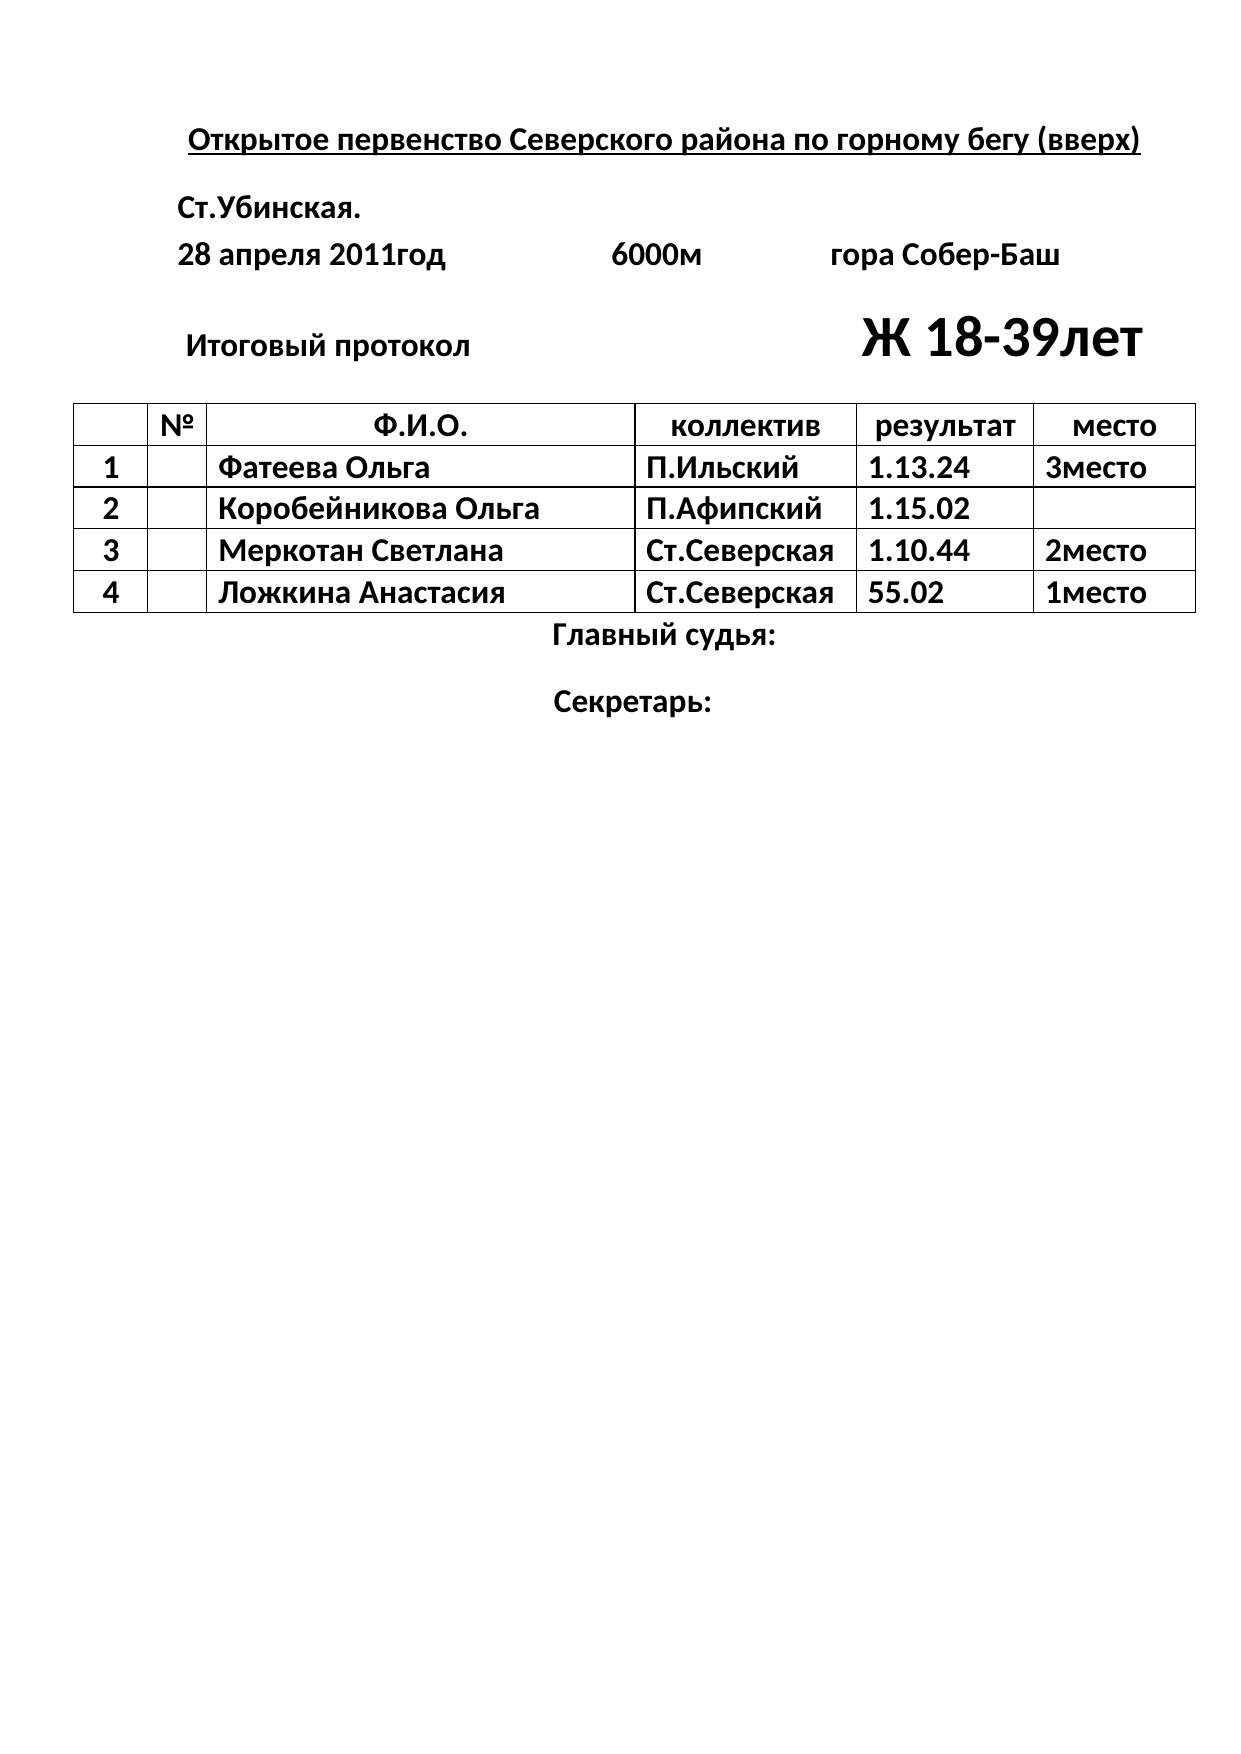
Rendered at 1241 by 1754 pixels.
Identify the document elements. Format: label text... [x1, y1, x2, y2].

table_cell 2 [74, 488, 147, 528]
table_cell [1034, 488, 1195, 528]
text Открытое первенство Северского района по горному бегу (вверх) [177, 118, 1152, 159]
table_cell 1 [74, 446, 147, 486]
text Секретарь: [177, 680, 1152, 721]
table_cell Ст.Северская [636, 571, 856, 612]
table_header коллектив [636, 404, 856, 444]
text Ст.Убинская. 28 апреля 2011год 6000м гора Собер-Баш [177, 186, 1152, 273]
table_cell [148, 571, 206, 612]
table_cell 3 [74, 529, 147, 570]
table_cell Меркотан Светлана [207, 529, 634, 570]
table_header Ф.И.О. [207, 404, 634, 444]
table_cell 2место [1034, 529, 1195, 570]
table_cell П.Афипский [636, 488, 856, 528]
table_cell Ложкина Анастасия [207, 571, 634, 612]
text Итоговый протокол Ж 18-39лет [177, 300, 1152, 371]
table_cell 1.15.02 [857, 488, 1033, 528]
table_cell 1.13.24 [857, 446, 1033, 486]
table_cell 1.10.44 [857, 529, 1033, 570]
table_cell [148, 488, 206, 528]
table_header № [148, 404, 206, 444]
table_cell [148, 446, 206, 486]
table_cell 3место [1034, 446, 1195, 486]
table_header результат [857, 404, 1033, 444]
table_header [74, 404, 147, 444]
table_cell Ст.Северская [636, 529, 856, 570]
text Главный судья: [177, 613, 1152, 653]
table_cell Фатеева Ольга [207, 446, 634, 486]
table_cell 4 [74, 571, 147, 612]
table_cell 55.02 [857, 571, 1033, 612]
table_header место [1034, 404, 1195, 444]
table_cell 1место [1034, 571, 1195, 612]
table_cell П.Ильский [636, 446, 856, 486]
table_cell Коробейникова Ольга [207, 488, 634, 528]
table_cell [148, 529, 206, 570]
